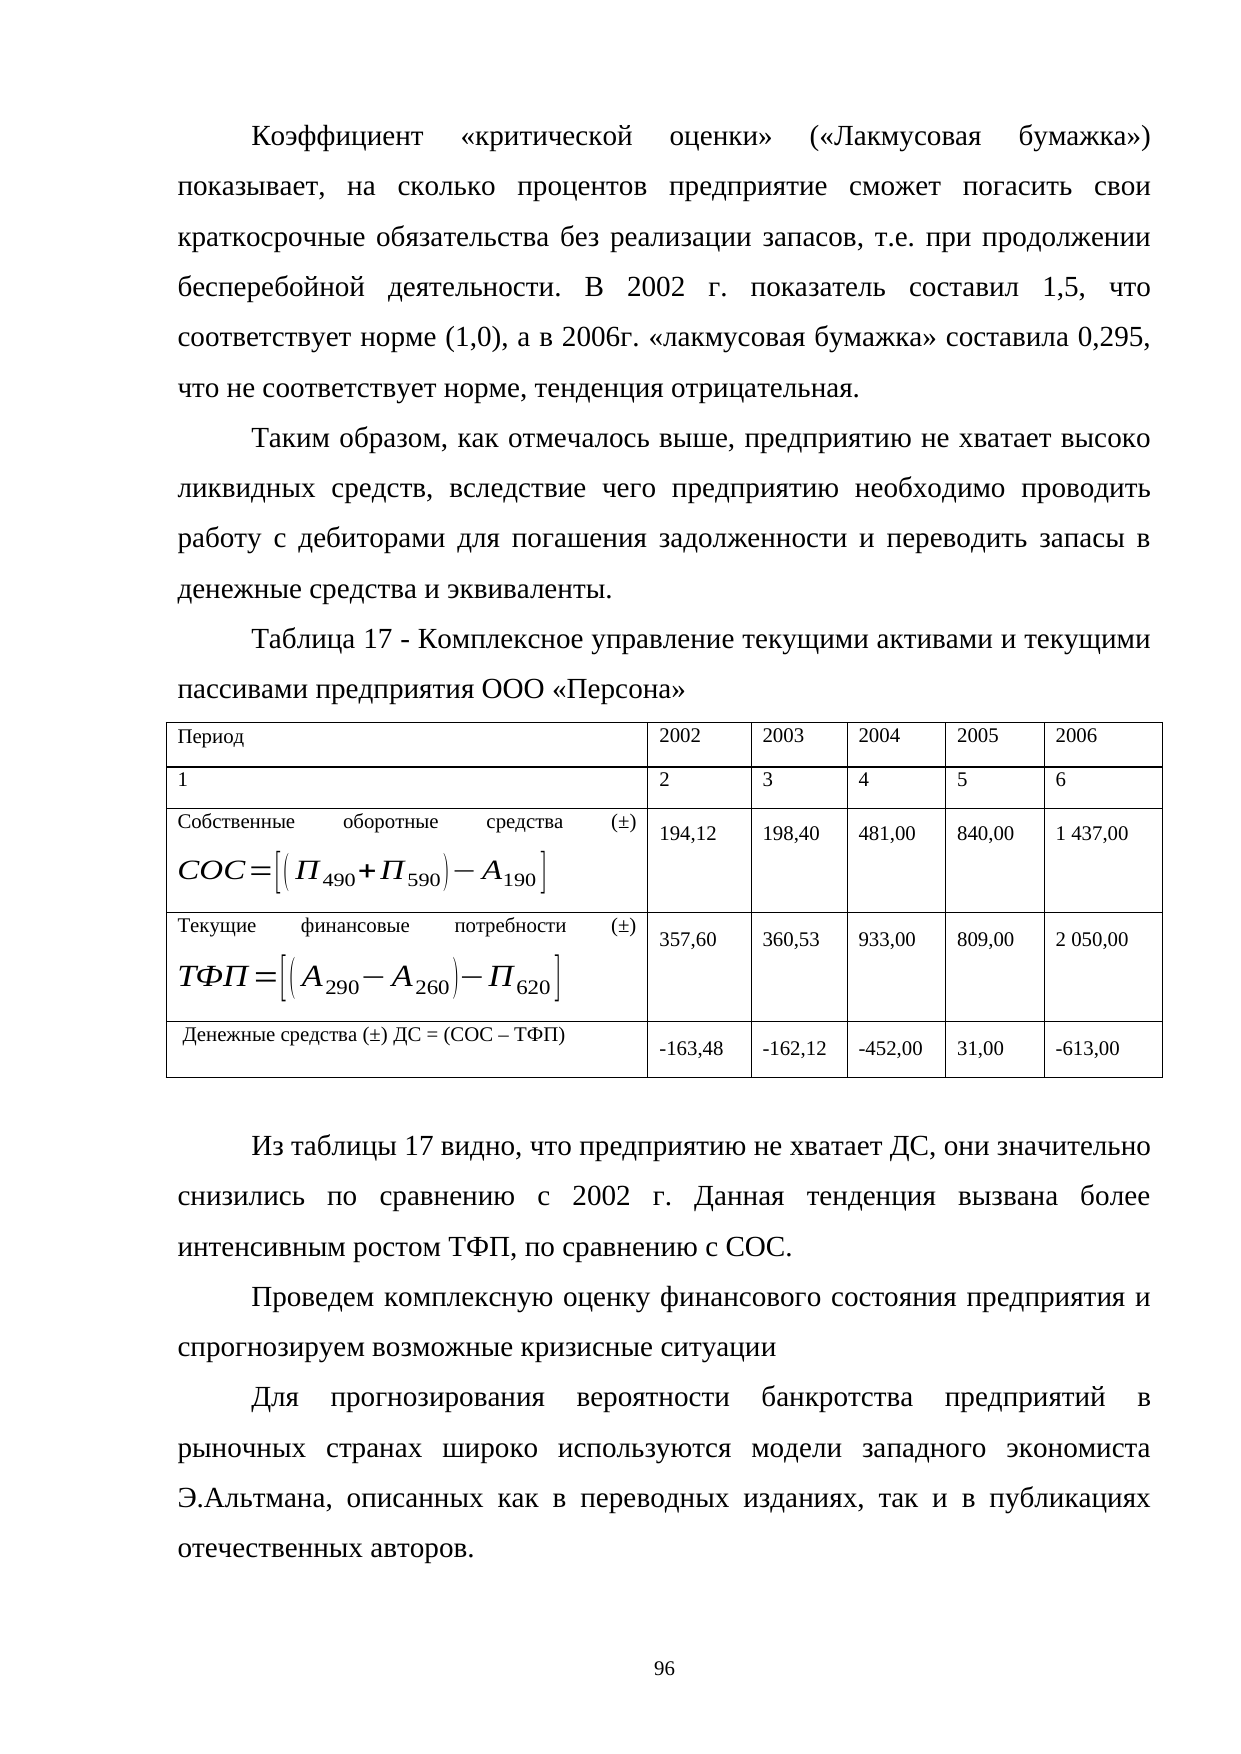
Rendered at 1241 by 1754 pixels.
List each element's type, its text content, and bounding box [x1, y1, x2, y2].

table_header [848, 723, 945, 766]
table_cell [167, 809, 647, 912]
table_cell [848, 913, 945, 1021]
text Таблица 17 - Комплексное управление текущими активами и текущими пассивами предприятия ООО «Персона» [177, 621, 1152, 705]
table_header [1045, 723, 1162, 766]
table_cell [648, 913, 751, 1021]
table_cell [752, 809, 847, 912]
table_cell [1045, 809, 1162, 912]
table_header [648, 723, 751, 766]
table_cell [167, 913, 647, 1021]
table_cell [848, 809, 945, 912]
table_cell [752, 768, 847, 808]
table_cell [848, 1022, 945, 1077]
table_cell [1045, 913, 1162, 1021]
text Проведем комплексную оценку финансового состояния предприятия и спрогнозируем возможные кризисные ситуации [177, 1279, 1152, 1363]
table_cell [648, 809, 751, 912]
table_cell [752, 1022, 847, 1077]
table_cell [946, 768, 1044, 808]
text Коэффициент «критической оценки» («Лакмусовая бумажка») показывает, на сколько процентов предприятие сможет погасить свои краткосрочные обязательства без реализации запасов, т.е. при продолжении бесперебойной деятельности. В . показатель составил 1,5, что соответствует норме (1,0), а в 2006г. «лакмусовая бумажка» составила 0,295, что не соответствует норме, тенденция отрицательная. [177, 118, 1152, 403]
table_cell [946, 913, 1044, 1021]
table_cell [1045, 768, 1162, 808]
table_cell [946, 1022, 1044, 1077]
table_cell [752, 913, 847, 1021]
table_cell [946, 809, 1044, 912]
text Таким образом, как отмечалось выше, предприятию не хватает высоко ликвидных средств, вследствие чего предприятию необходимо проводить работу с дебиторами для погашения задолженности и переводить запасы в денежные средства и эквиваленты. [177, 420, 1152, 604]
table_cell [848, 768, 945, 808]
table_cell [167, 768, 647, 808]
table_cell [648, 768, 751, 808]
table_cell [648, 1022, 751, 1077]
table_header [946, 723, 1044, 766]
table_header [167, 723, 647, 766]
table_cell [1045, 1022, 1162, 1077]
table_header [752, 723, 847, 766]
text Для прогнозирования вероятности банкротства предприятий в рыночных странах широко используются модели западного экономиста Э.Альтмана, описанных как в переводных изданиях, так и в публикациях отечественных авторов. [177, 1379, 1152, 1564]
text Из таблицы 17 видно, что предприятию не хватает ДС, они значительно снизились по сравнению с . Данная тенденция вызвана более интенсивным ростом ТФП, по сравнению с СОС. [177, 1128, 1152, 1262]
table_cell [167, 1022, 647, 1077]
